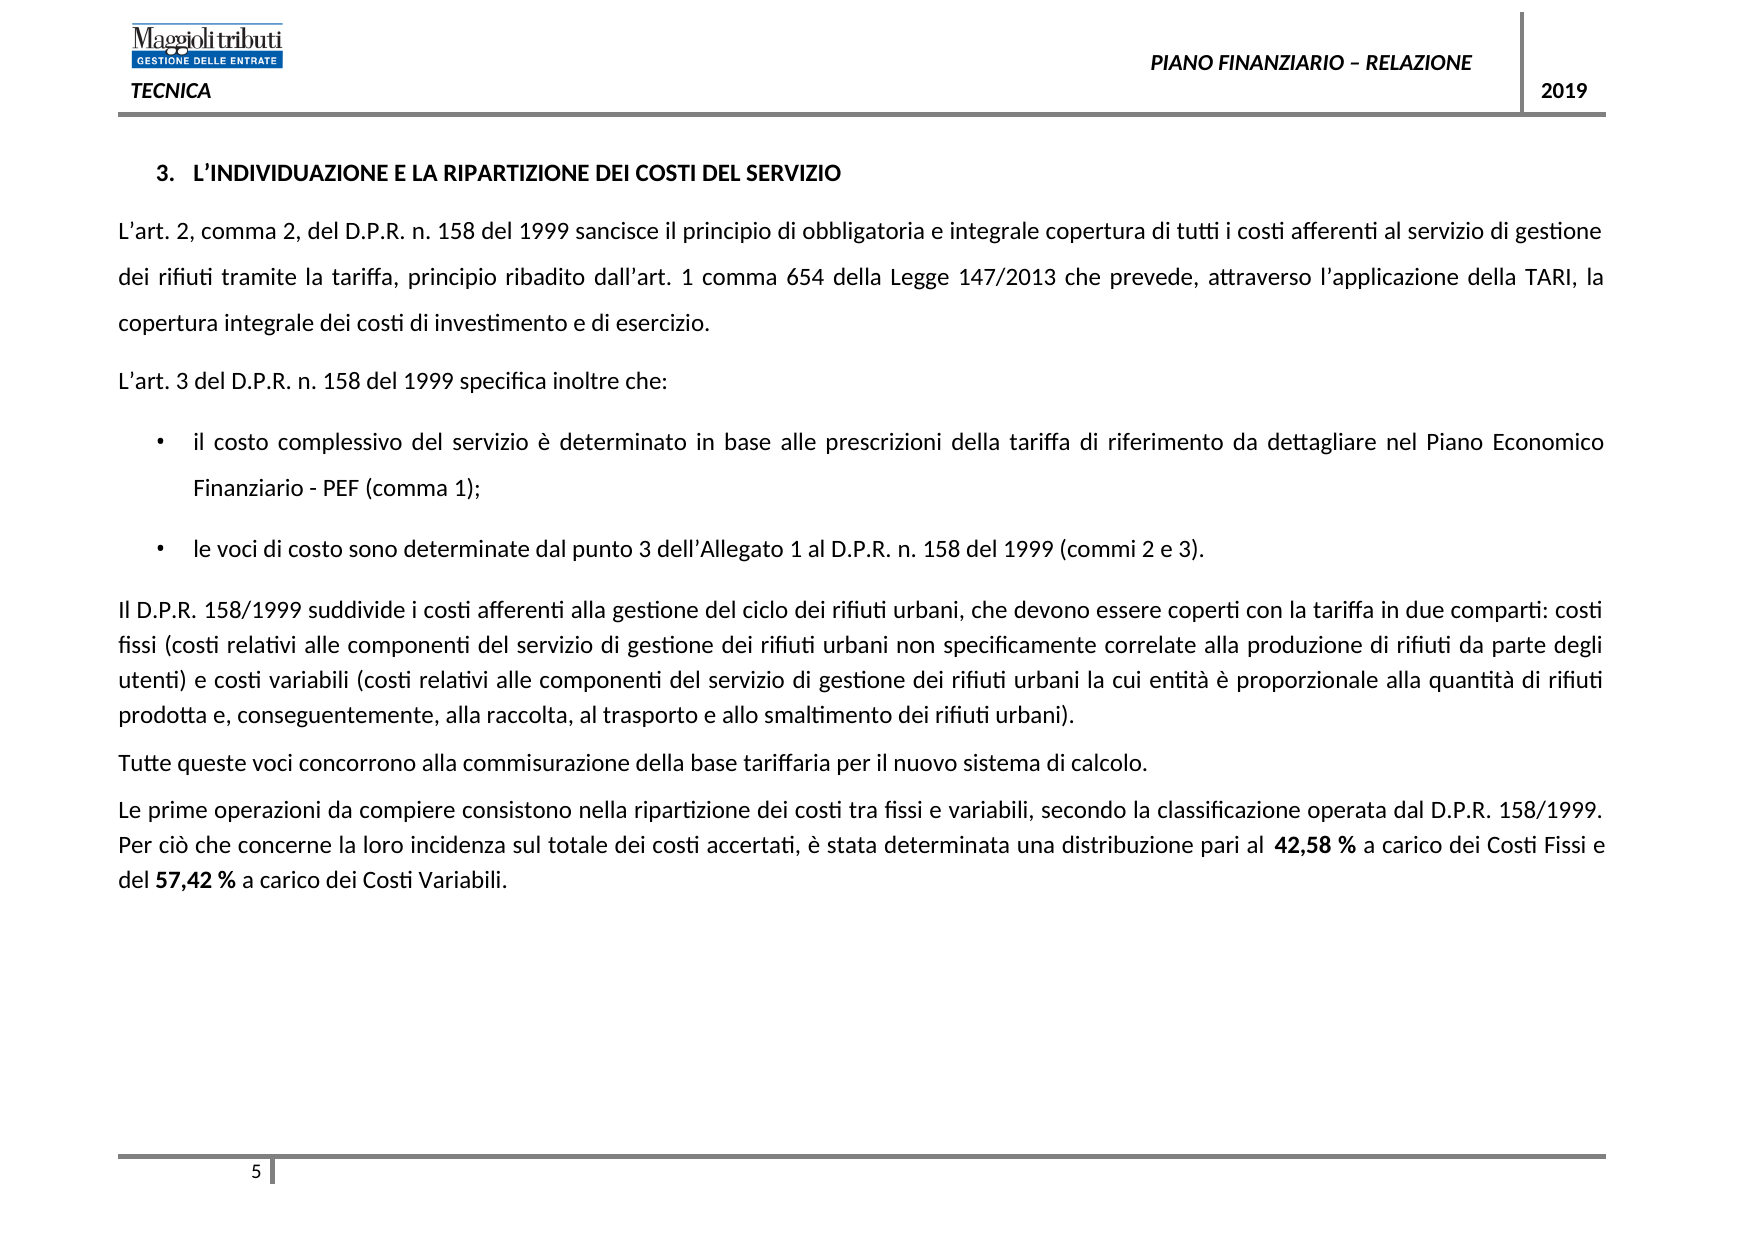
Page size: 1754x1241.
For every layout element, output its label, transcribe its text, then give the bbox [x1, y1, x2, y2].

text Tutte queste voci concorrono alla commisurazione della base tariffaria per il nuovo sistema di calcolo. [118, 747, 1606, 777]
text Le prime operazioni da compiere consistono nella ripartizione dei costi tra fissi e variabili, secondo la classificazione operata dal D.P.R. 158/1999. Per ciò che concerne la loro incidenza sul totale dei costi accertati, è stata determinata una distribuzione pari al 42,58 % a carico dei Costi Fissi e del 57,42 % a carico dei Costi Variabili. [118, 794, 1606, 895]
picture [130, 19, 284, 71]
text Il D.P.R. 158/1999 suddivide i costi afferenti alla gestione del ciclo dei rifiuti urbani, che devono essere coperti con la tariffa in due comparti: costi fissi (costi relativi alle componenti del servizio di gestione dei rifiuti urbani non specificamente correlate alla produzione di rifiuti da parte degli utenti) e costi variabili (costi relativi alle componenti del servizio di gestione dei rifiuti urbani la cui entità è proporzionale alla quantità di rifiuti prodotta e, conseguentemente, alla raccolta, al trasporto e allo smaltimento dei rifiuti urbani). [118, 594, 1606, 730]
list il costo complessivo del servizio è determinato in base alle prescrizioni della tariffa di riferimento da dettagliare nel Piano Economico Finanziario - PEF (comma 1); [156, 423, 1606, 503]
text L’art. 2, comma 2, del D.P.R. n. 158 del 1999 sancisce il principio di obbligatoria e integrale copertura di tutti i costi afferenti al servizio di gestione dei rifiuti tramite la tariffa, principio ribadito dall’art. 1 comma 654 della Legge 147/2013 che prevede, attraverso l’applicazione della TARI, la copertura integrale dei costi di investimento e di esercizio. [118, 215, 1606, 337]
list le voci di costo sono determinate dal punto 3 dell’Allegato 1 al D.P.R. n. 158 del 1999 (commi 2 e 3). [156, 531, 1606, 565]
list L’INDIVIDUAZIONE E DEL SERVIZIO [156, 157, 1606, 188]
text L’art. 3 del D.P.R. n. 158 del 1999 specifica inoltre che: [118, 365, 1606, 396]
